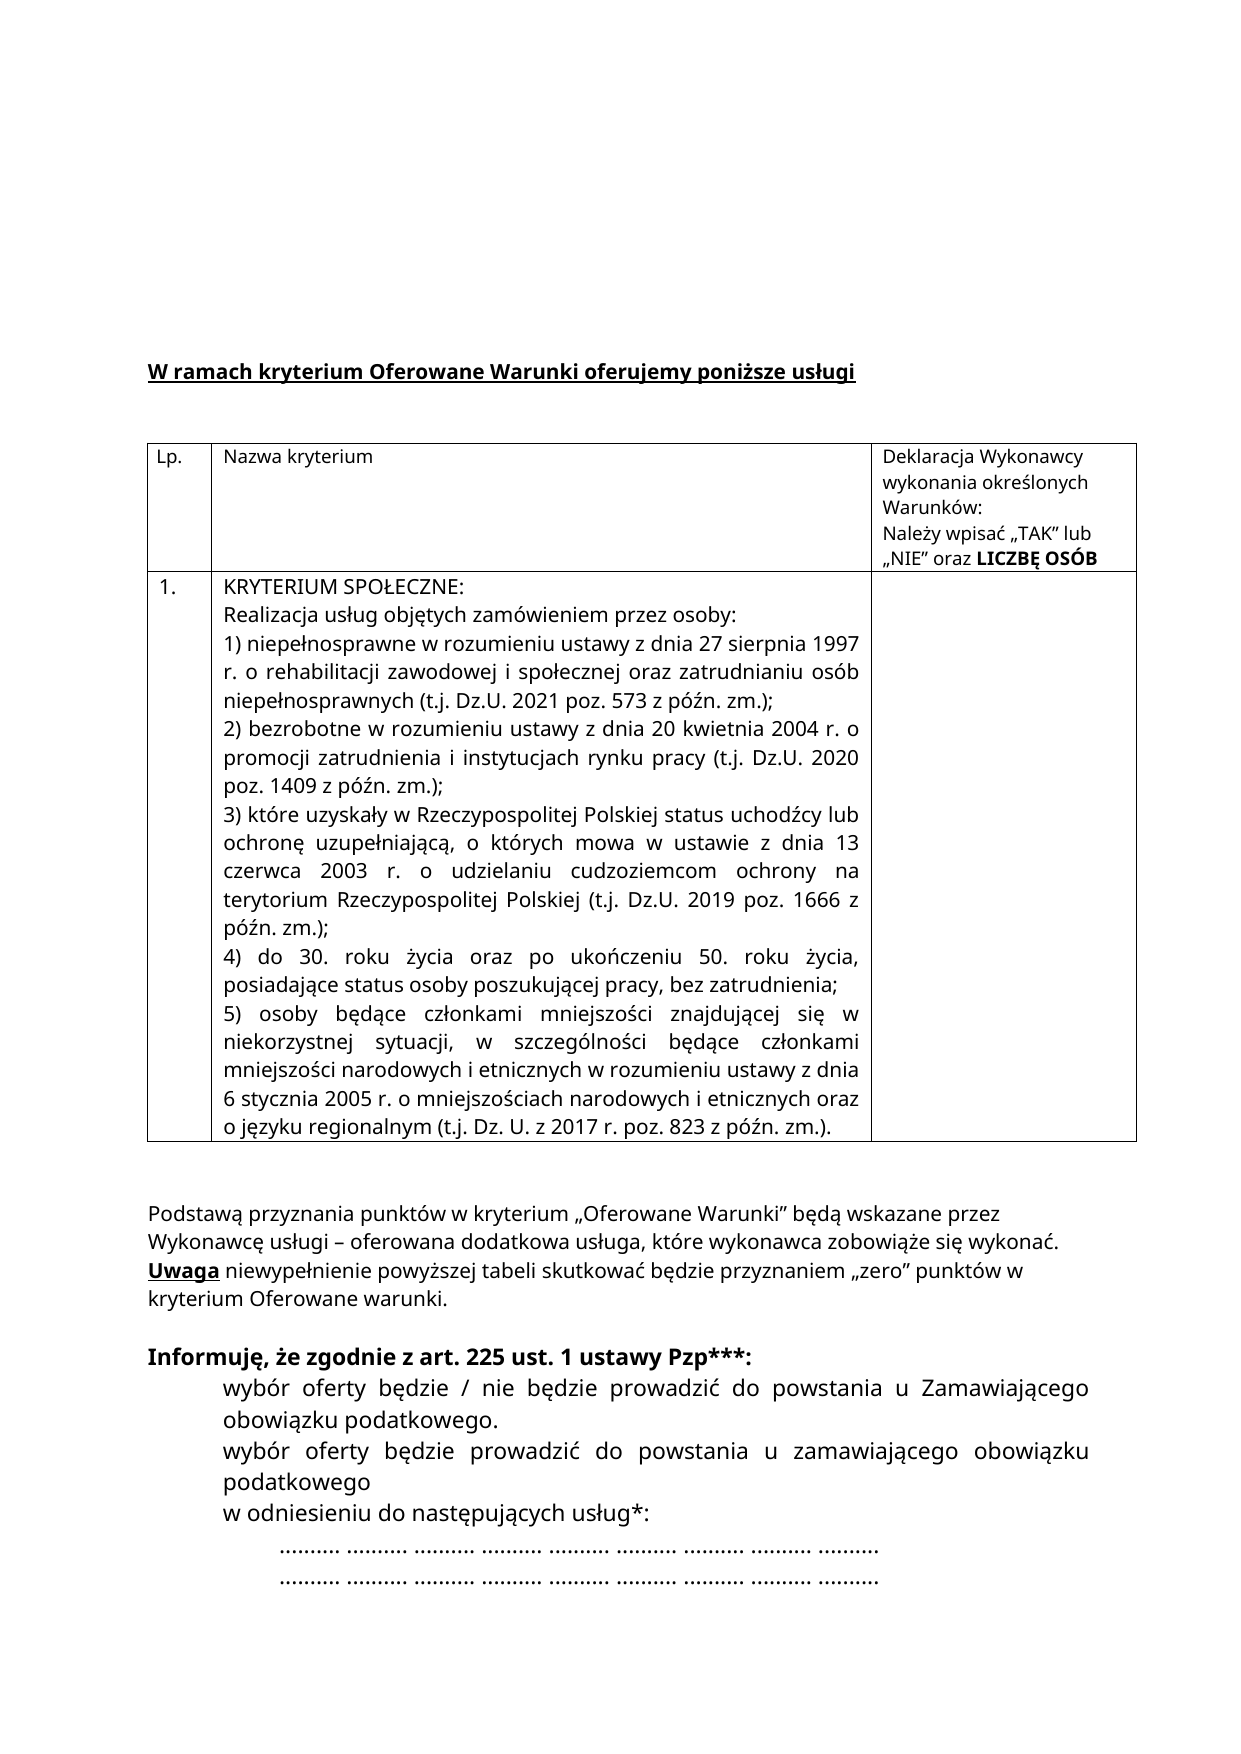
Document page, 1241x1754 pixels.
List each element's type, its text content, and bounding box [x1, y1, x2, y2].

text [279, 1528, 1093, 1560]
table_header Deklaracja Wykonawcy wykonania określonych Warunków: Należy wpisać „TAK” lub „NIE” oraz LICZBĘ OSÓB [872, 444, 1136, 571]
table_header Nazwa kryterium [212, 444, 871, 571]
text W ramach kryterium Oferowane Warunki oferujemy poniższe usługi [148, 357, 1093, 386]
table_cell [872, 572, 1136, 1141]
table_cell 1. [148, 572, 211, 1141]
text Podstawą przyznania punktów w kryterium „Oferowane Warunki” będą wskazane przez Wykonawcę usługi – oferowana dodatkowa usługa, które wykonawca zobowiąże się wykonać. Uwaga niewypełnienie powyższej tabeli skutkować będzie przyznaniem „zero” punktów w kryterium Oferowane warunki. [148, 1199, 1093, 1313]
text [279, 1560, 1093, 1591]
text wybór oferty będzie / nie będzie prowadzić do powstania u Zamawiającego obowiązku podatkowego. [223, 1372, 1090, 1435]
table_cell KRYTERIUM SPOŁECZNE: Realizacja usług objętych zamówieniem przez osoby: 1) niepełnosprawne w rozumieniu ustawy z dnia 27 sierpnia 1997 r. o rehabilitacji zawodowej i społecznej oraz zatrudnianiu osób niepełnosprawnych (t.j. Dz.U. 2021 poz. 573 z późn. zm.); 2) bezrobotne w rozumieniu ustawy z dnia 20 kwietnia 2004 r. o promocji zatrudnienia i instytucjach rynku pracy (t.j. Dz.U. 2020 poz. 1409 z późn. zm.); 3) które uzyskały w Rzeczypospolitej Polskiej status uchodźcy lub ochronę uzupełniającą, o których mowa w ustawie z dnia 13 czerwca 2003 r. o udzielaniu cudzoziemcom ochrony na terytorium Rzeczypospolitej Polskiej (t.j. Dz.U. 2019 poz. 1666 z późn. zm.); 4) do 30. roku życia oraz po ukończeniu 50. roku życia, posiadające status osoby poszukującej pracy, bez zatrudnienia; 5) osoby będące członkami mniejszości znajdującej się w niekorzystnej sytuacji, w szczególności będące członkami mniejszości narodowych i etnicznych w rozumieniu ustawy z dnia 6 stycznia 2005 r. o mniejszościach narodowych i etnicznych oraz o języku regionalnym (t.j. Dz. U. z 2017 r. poz. 823 z późn. zm.). [212, 572, 871, 1141]
text Informuję, że zgodnie z art. 225 ust. 1 ustawy Pzp***: [148, 1341, 1090, 1372]
text wybór oferty będzie prowadzić do powstania u zamawiającego obowiązku podatkowego w odniesieniu do następujących usług*: [223, 1435, 1090, 1528]
table_header Lp. [148, 444, 211, 571]
